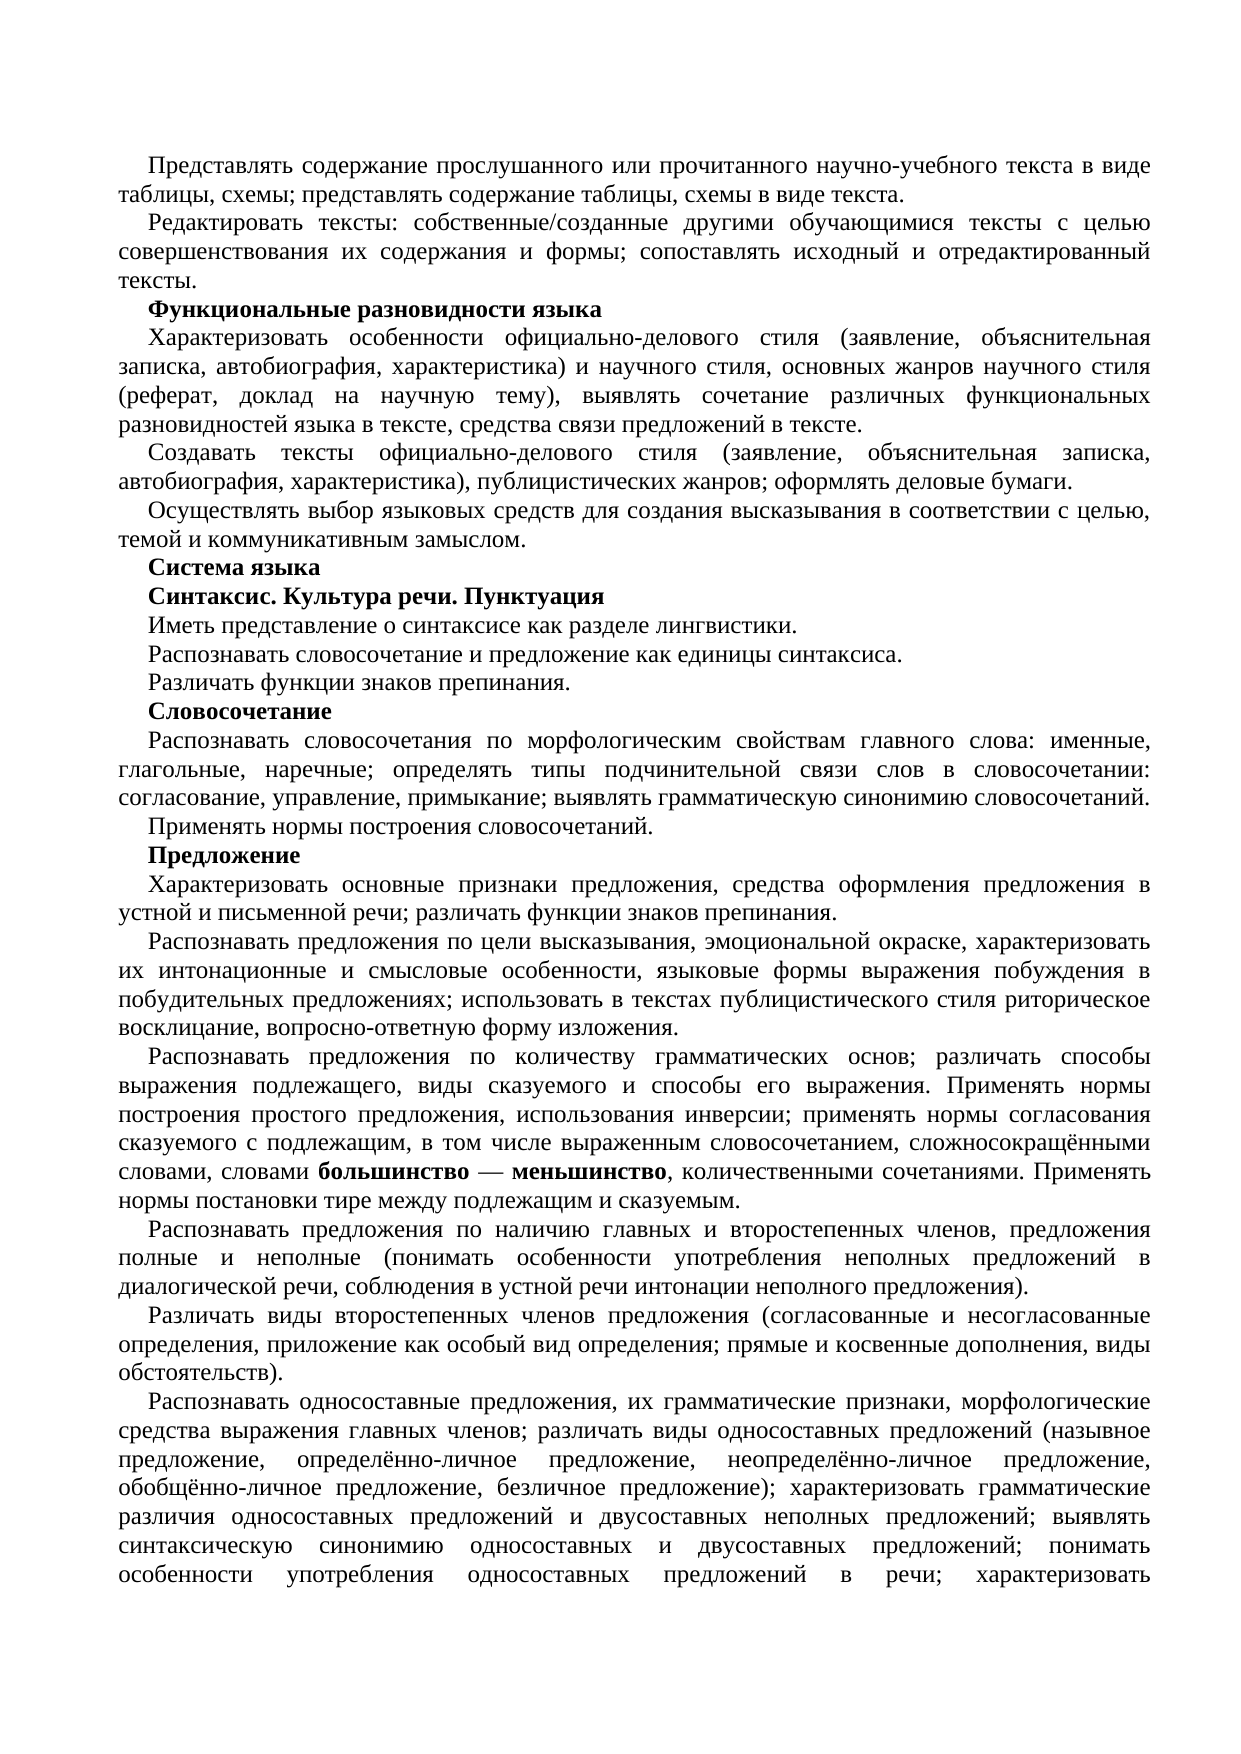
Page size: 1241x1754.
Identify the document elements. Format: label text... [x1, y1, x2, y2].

text Применять нормы построения словосочетаний. [118, 1386, 1152, 1415]
text Предложение [118, 1415, 1152, 1444]
text Иметь представление о синтаксисе как разделе лингвистики. [118, 1185, 1152, 1214]
text Распознавать тексты разных функционально-смысловых типов речи; анализировать тексты разных функциональных разновидностей языка и жанров; применять эти знания при выполнении языкового анализа различных видов и в речевой практике. [118, 409, 1152, 495]
text Различать функции знаков препинания. [118, 1242, 1152, 1271]
text Текст [118, 207, 1152, 236]
text Представлять содержание прослушанного или прочитанного научно-учебного текста в виде таблицы, схемы; представлять содержание таблицы, схемы в виде текста. [118, 725, 1152, 782]
text Распознавать словосочетания по морфологическим свойствам главного слова: именные, глагольные, наречные; определять типы подчинительной связи слов в словосочетании: согласование, управление, примыкание; выявлять грамматическую синонимию словосочетаний. [118, 1300, 1152, 1386]
text Cинтаксис. Культура речи. Пунктуация [118, 1156, 1152, 1185]
text Редактировать тексты: собственные/созданные другими обучающимися тексты с целью совершенствования их содержания и формы; сопоставлять исходный и отредактированный тексты. [118, 782, 1152, 869]
text Система языка [118, 1127, 1152, 1156]
text Анализировать текст с точки зрения его соответствия основным признакам: наличия темы, главной мысли, грамматической связи предложений, цельности и относительной законченности; указывать способы и средства связи предложений в тексте; анализировать текст с точки зрения его принадлежности к функционально-смысловому типу речи; анализировать языковые средства выразительности в тексте (фонетические, словообразовательные, лексические, морфологические). [118, 236, 1152, 409]
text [118, 1501, 1152, 1559]
text Функциональные разновидности языка [118, 869, 1152, 897]
text Характеризовать особенности официально-делового стиля (заявление, объяснительная записка, автобиография, характеристика) и научного стиля, основных жанров научного стиля (реферат, доклад на научную тему), выявлять сочетание различных функциональных разновидностей языка в тексте, средства связи предложений в тексте. [118, 897, 1152, 1012]
text Создавать тексты официально-делового стиля (заявление, объяснительная записка, автобиография, характеристика), публицистических жанров; оформлять деловые бумаги. [118, 1012, 1152, 1070]
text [118, 150, 1152, 207]
text Осуществлять выбор языковых средств для создания высказывания в соответствии с целью, темой и коммуникативным замыслом. [118, 1070, 1152, 1127]
text Распознавать словосочетание и предложение как единицы синтаксиса. [118, 1214, 1152, 1242]
text Создавать тексты различных функционально-смысловых типов речи с опорой на жизненный и читательский опыт; тексты с опорой на произведения искусства (в том числе сочинения-миниатюры объёмом 7 и более предложений; классные сочинения объёмом не менее 200 слов с учётом стиля и жанра сочинения, характера темы). [118, 495, 1152, 610]
text Представлять сообщение на заданную тему в виде презентации. [118, 696, 1152, 725]
text Словосочетание [118, 1271, 1152, 1300]
text Характеризовать основные признаки предложения, средства оформления предложения в устной и письменной речи; различать функции знаков препинания. [118, 1444, 1152, 1501]
text Владеть умениями информационной переработки текста: создавать тезисы, конспект; извлекать информацию из различных источников, в том числе из лингвистических словарей и справочной литературы, и использовать её в учебной деятельности. [118, 610, 1152, 696]
